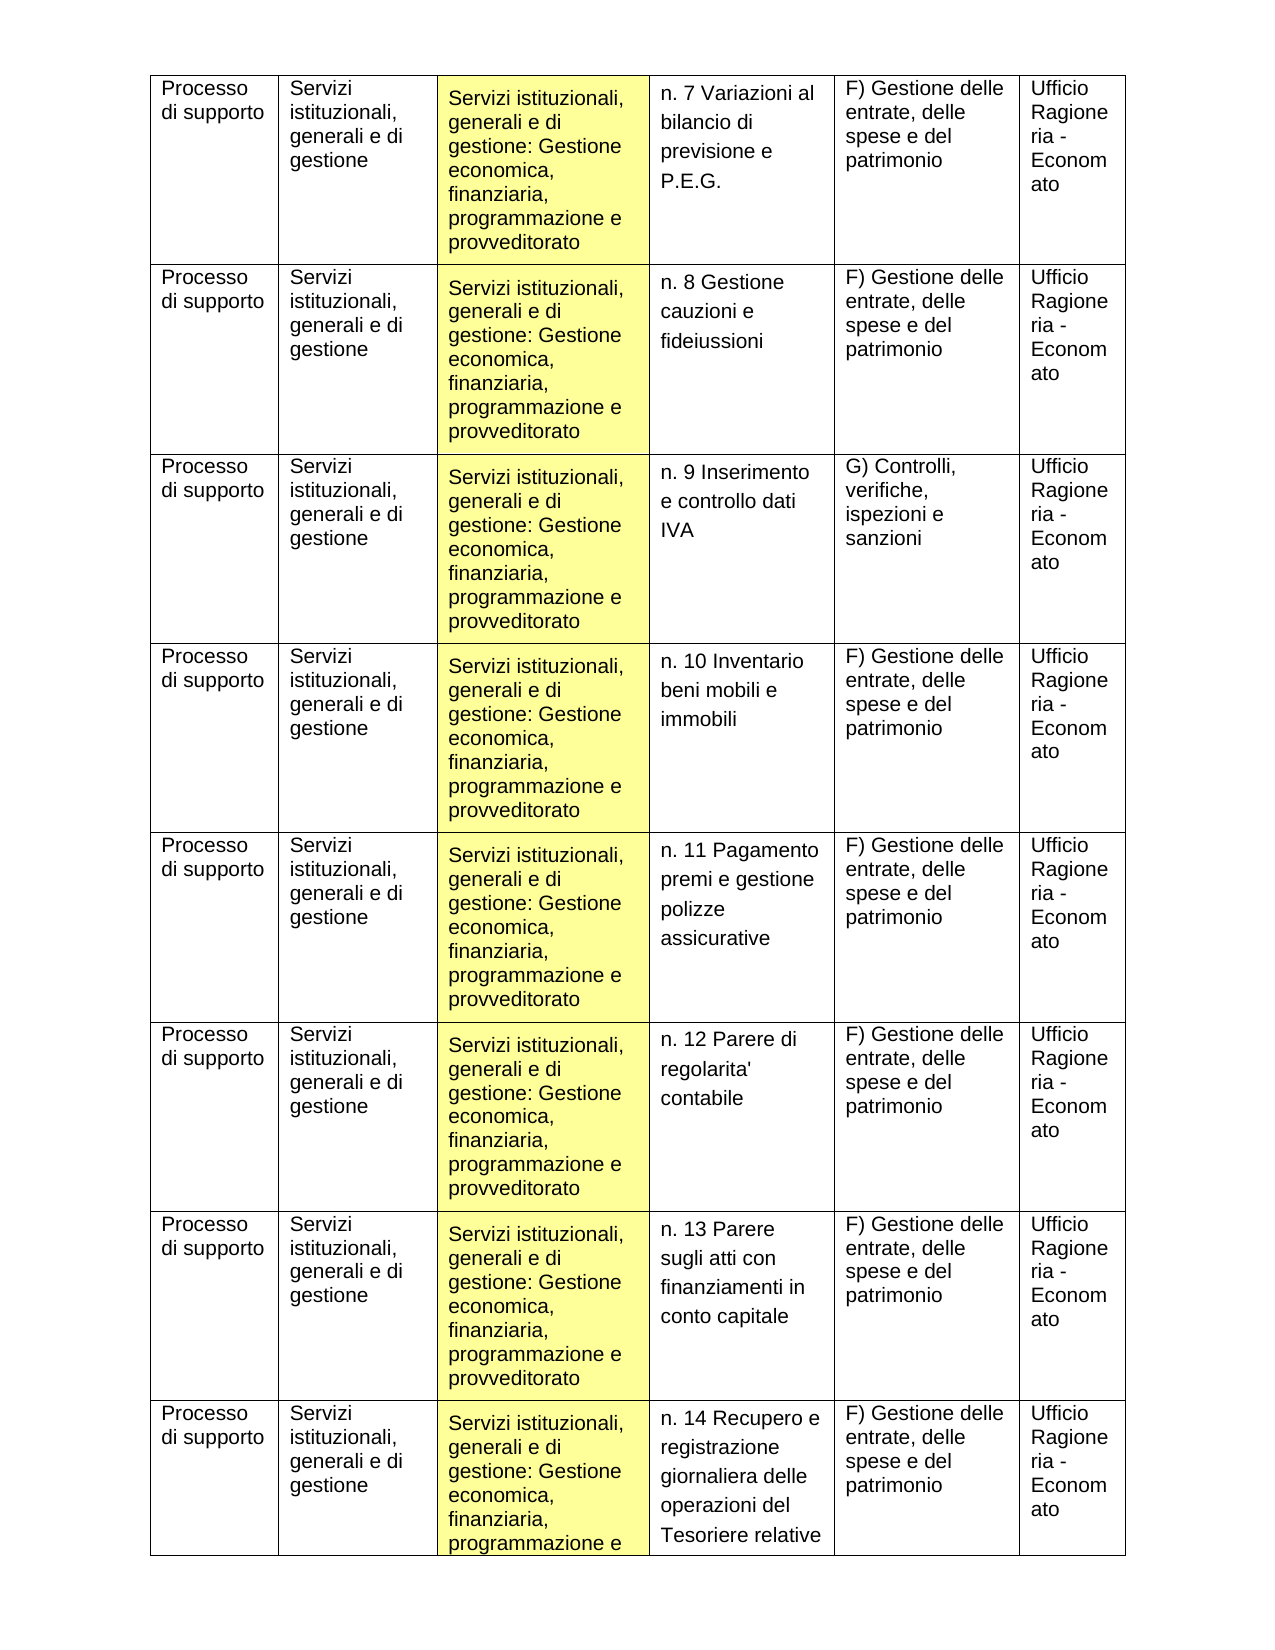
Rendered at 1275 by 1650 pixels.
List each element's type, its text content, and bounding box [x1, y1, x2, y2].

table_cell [438, 1401, 649, 1555]
table_cell F) Gestione delle entrate, delle spese e del patrimonio [835, 1212, 1019, 1400]
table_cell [151, 76, 278, 264]
table_cell Ufficio Ragioneria - Economato [1020, 1212, 1125, 1400]
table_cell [1020, 76, 1125, 264]
table_cell Processo di supporto [151, 833, 278, 1021]
table_cell n. 7 Variazioni al bilancio di previsione e P.E.G. [650, 76, 834, 264]
table_cell F) Gestione delle entrate, delle spese e del patrimonio [835, 833, 1019, 1021]
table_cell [650, 1401, 834, 1555]
table_cell Ufficio Ragioneria - Economato [1020, 455, 1125, 643]
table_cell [835, 76, 1019, 264]
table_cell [151, 1401, 278, 1555]
table_cell Servizi istituzionali, generali e di gestione [279, 1023, 437, 1211]
table_cell Processo di supporto [151, 1212, 278, 1400]
table_cell F) Gestione delle entrate, delle spese e del patrimonio [835, 265, 1019, 453]
table_cell G) Controlli, verifiche, ispezioni e sanzioni [835, 455, 1019, 643]
table_cell n. 11 Pagamento premi e gestione polizze assicurative [650, 833, 834, 1021]
table_cell Servizi istituzionali, generali e di gestione: Gestione economica, finanziaria, programmazione e provveditorato [438, 833, 649, 1021]
table_cell n. 8 Gestione cauzioni e fideiussioni [650, 265, 834, 453]
table_cell n. 10 Inventario beni mobili e immobili [650, 644, 834, 832]
table_cell Servizi istituzionali, generali e di gestione [279, 1212, 437, 1400]
table_cell n. 13 Parere sugli atti con finanziamenti in conto capitale [650, 1212, 834, 1400]
table_cell Processo di supporto [151, 455, 278, 643]
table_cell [1020, 1401, 1125, 1555]
table_cell Servizi istituzionali, generali e di gestione [279, 644, 437, 832]
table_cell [279, 76, 437, 264]
table_cell Servizi istituzionali, generali e di gestione: Gestione economica, finanziaria, programmazione e provveditorato [438, 1023, 649, 1211]
table_cell Ufficio Ragioneria - Economato [1020, 644, 1125, 832]
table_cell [279, 1401, 437, 1555]
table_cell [835, 1401, 1019, 1555]
table_cell Processo di supporto [151, 1023, 278, 1211]
table_cell Servizi istituzionali, generali e di gestione [279, 265, 437, 453]
table_cell Servizi istituzionali, generali e di gestione [279, 455, 437, 643]
table_cell Servizi istituzionali, generali e di gestione: Gestione economica, finanziaria, programmazione e provveditorato [438, 1212, 649, 1400]
table_cell Ufficio Ragioneria - Economato [1020, 833, 1125, 1021]
table_cell n. 9 Inserimento e controllo dati IVA [650, 455, 834, 643]
table_cell Servizi istituzionali, generali e di gestione: Gestione economica, finanziaria, programmazione e provveditorato [438, 644, 649, 832]
table_cell Servizi istituzionali, generali e di gestione: Gestione economica, finanziaria, programmazione e provveditorato [438, 265, 649, 453]
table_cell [438, 76, 649, 264]
table_cell F) Gestione delle entrate, delle spese e del patrimonio [835, 644, 1019, 832]
table_cell Processo di supporto [151, 265, 278, 453]
table_cell Ufficio Ragioneria - Economato [1020, 265, 1125, 453]
table_cell Servizi istituzionali, generali e di gestione [279, 833, 437, 1021]
table_cell Processo di supporto [151, 644, 278, 832]
table_cell F) Gestione delle entrate, delle spese e del patrimonio [835, 1023, 1019, 1211]
table_cell Ufficio Ragioneria - Economato [1020, 1023, 1125, 1211]
table_cell n. 12 Parere di regolarita' contabile [650, 1023, 834, 1211]
table_cell Servizi istituzionali, generali e di gestione: Gestione economica, finanziaria, programmazione e provveditorato [438, 455, 649, 643]
